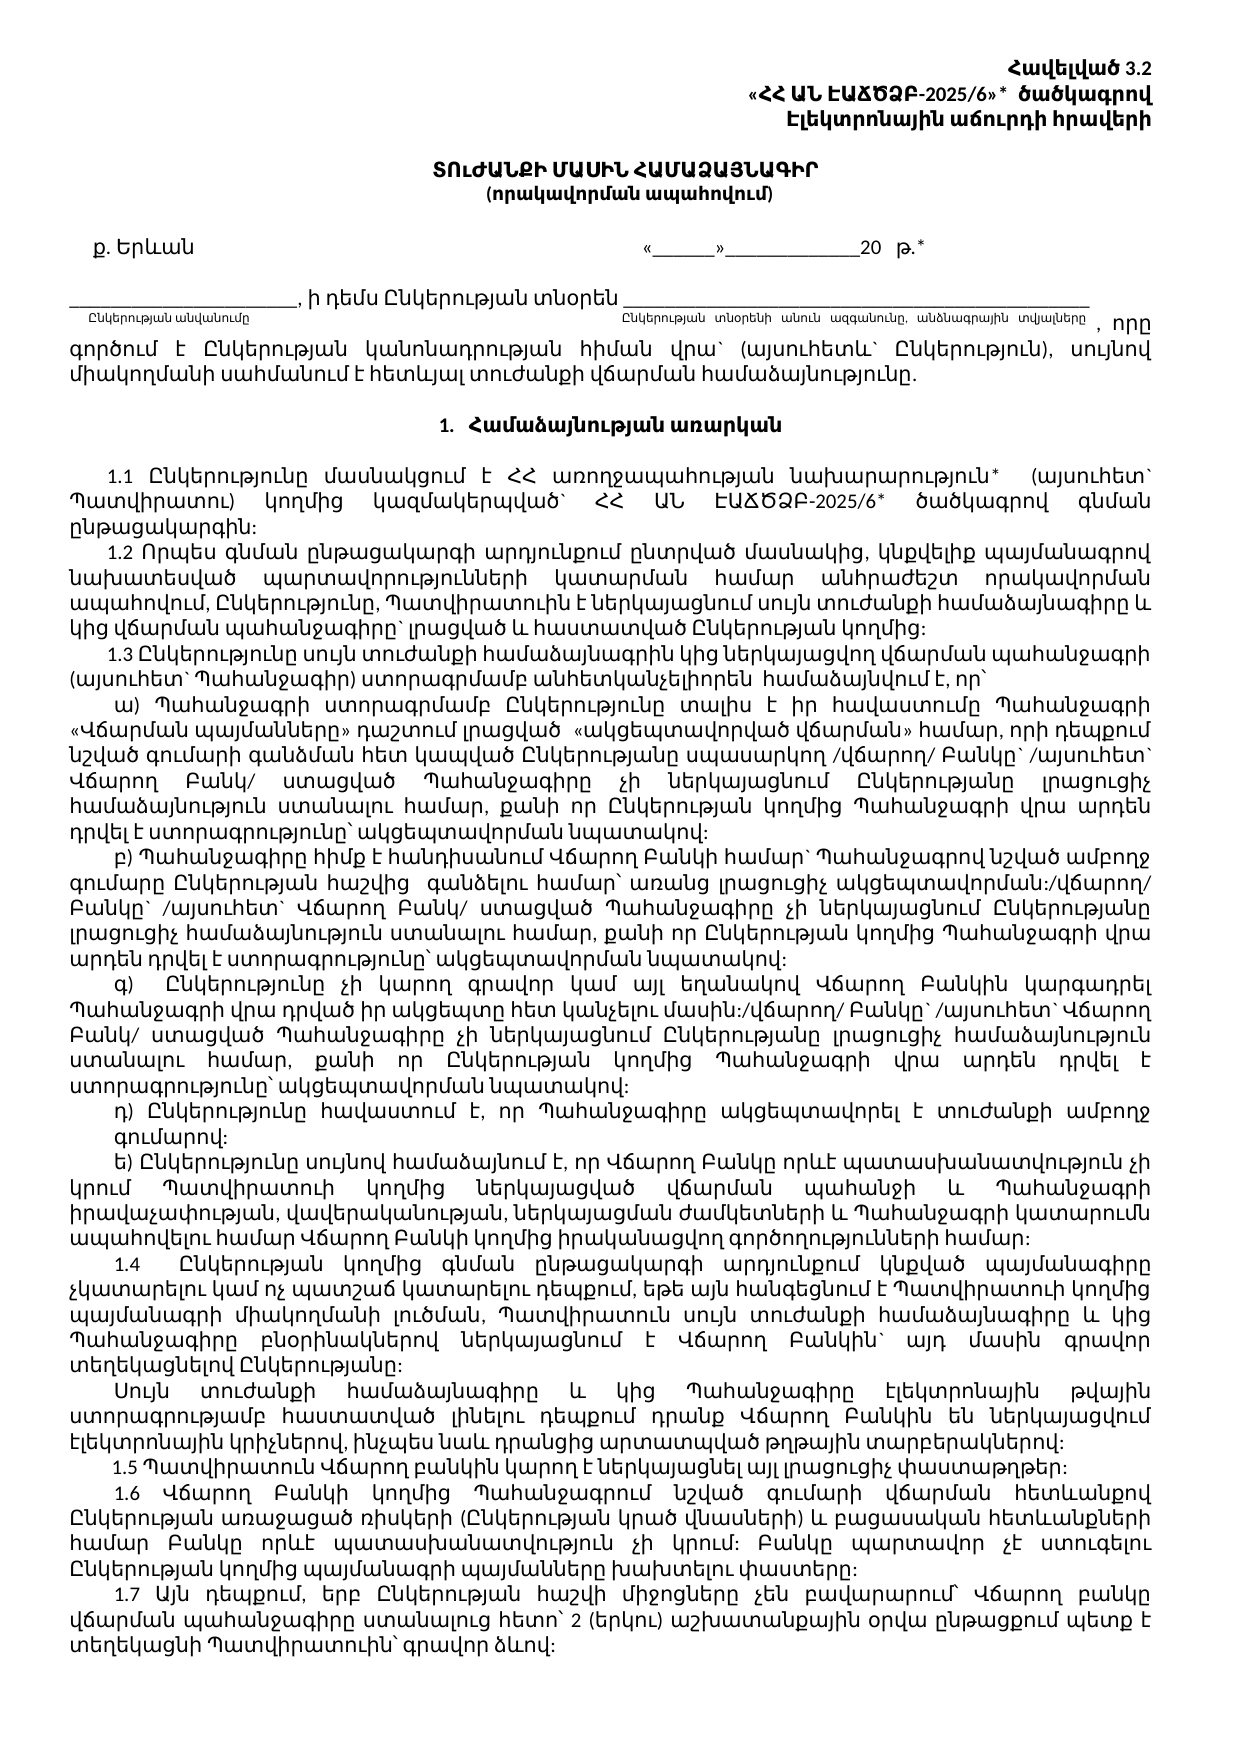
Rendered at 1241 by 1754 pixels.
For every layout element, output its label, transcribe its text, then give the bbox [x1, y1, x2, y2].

text «ՀՀ ԱՆ ԷԱՃԾՁԲ-2025/6»* ծածկագրով [69, 81, 1152, 106]
text ե) Ընկերությունը սույնով համաձայնում է, որ Վճարող Բանկը որևէ պատասխանատվություն չի կրում Պատվիրատուի կողմից ներկայացված վճարման պահանջի և Պահանջագրի իրավաչափության, վավերականության, ներկայացման ժամկետների և Պահանջագրի կատարումն ապահովելու համար Վճարող Բանկի կողմից իրականացվող գործողությունների համար: [69, 1149, 1152, 1251]
text 1.4 Ընկերության կողմից գնման ընթացակարգի արդյունքում կնքված պայմանագիրը չկատարելու կամ ոչ պատշաճ կատարելու դեպքում, եթե այն հանգեցնում է Պատվիրատուի կողմից պայմանագրի միակողմանի լուծման, Պատվիրատուն սույն տուժանքի համաձայնագիրը և կից Պահանջագիրը բնօրինակներով ներկայացնում է Վճարող Բանկին` այդ մասին գրավոր տեղեկացնելով Ընկերությանը: [69, 1251, 1152, 1378]
text 1.5 Պատվիրատուն Վճարող բանկին կարող է ներկայացնել այլ լրացուցիչ փաստաթղթեր: [69, 1454, 1152, 1480]
text 1. Համաձայնության առարկան [69, 412, 1152, 438]
text Էլեկտրոնային աճուրդի հրավերի [69, 106, 1152, 132]
text (որակավորման ապահովում) [69, 183, 1152, 206]
text բ) Պահանջագիրը հիմք է հանդիսանում Վճարող Բանկի համար` Պահանջագրով նշված ամբողջ գումարը Ընկերության հաշվից գանձելու համար՝ առանց լրացուցիչ ակցեպտավորման:/վճարող/ Բանկը` /այսուհետ` Վճարող Բանկ/ ստացված Պահանջագիրը չի ներկայացնում Ընկերությանը լրացուցիչ համաձայնություն ստանալու համար, քանի որ Ընկերության կողմից Պահանջագրի վրա արդեն դրվել է ստորագրությունը՝ ակցեպտավորման նպատակով: [69, 844, 1152, 971]
text ______________________, ի դեմս Ընկերության տնօրեն _____________________________________________ [69, 285, 1152, 311]
text Ընկերության անվանումը Ընկերության տնօրենի անուն ազգանունը, անձնագրային տվյալները , որը գործում է Ընկերության կանոնադրության հիման վրա` (այսուհետև` Ընկերություն), սույնով միակողմանի սահմանում է հետևյալ տուժանքի վճարման համաձայնությունը. [69, 311, 1152, 387]
text ՏՈւԺԱՆՔԻ ՄԱՍԻՆ ՀԱՄԱՁԱՅՆԱԳԻՐ [69, 157, 1152, 183]
text Հավելված 3.2 [69, 56, 1152, 81]
text 1.6 Վճարող Բանկի կողմից Պահանջագրում նշված գումարի վճարման հետևանքով Ընկերության առաջացած ռիսկերի (Ընկերության կրած վնասների) և բացասական հետևանքների համար Բանկը որևէ պատասխանատվություն չի կրում: Բանկը պարտավոր չէ ստուգելու Ընկերության կողմից պայմանագրի պայմանները խախտելու փաստերը: [69, 1480, 1152, 1581]
text գ) Ընկերությունը չի կարող գրավոր կամ այլ եղանակով Վճարող Բանկին կարգադրել Պահանջագրի վրա դրված իր ակցեպտը հետ կանչելու մասին:/վճարող/ Բանկը` /այսուհետ` Վճարող Բանկ/ ստացված Պահանջագիրը չի ներկայացնում Ընկերությանը լրացուցիչ համաձայնություն ստանալու համար, քանի որ Ընկերության կողմից Պահանջագրի վրա արդեն դրվել է ստորագրությունը՝ ակցեպտավորման նպատակով: [69, 971, 1152, 1098]
text 1.3 Ընկերությունը սույն տուժանքի համաձայնագրին կից ներկայացվող վճարման պահանջագրի (այսուհետ` Պահանջագիր) ստորագրմամբ անհետկանչելիորեն համաձայնվում է, որ՝ [69, 641, 1152, 692]
text դ) Ընկերությունը հավաստում է, որ Պահանջագիրը ակցեպտավորել է տուժանքի ամբողջ գումարով: [113, 1098, 1152, 1149]
text 1.7 Այն դեպքում, երբ Ընկերության հաշվի միջոցները չեն բավարարում՝ Վճարող բանկը վճարման պահանջագիրը ստանալուց հետո՝ 2 (երկու) աշխատանքային օրվա ընթացքում պետք է տեղեկացնի Պատվիրատուին՝ գրավոր ձևով: [69, 1581, 1152, 1658]
text 1.1 Ընկերությունը մասնակցում է ՀՀ առողջապահության նախարարություն* (այսուհետ` Պատվիրատու) կողմից կազմակերպված` ՀՀ ԱՆ ԷԱՃԾՁԲ-2025/6* ծածկագրով գնման ընթացակարգին: [69, 463, 1152, 539]
text 1.2 Որպես գնման ընթացակարգի արդյունքում ընտրված մասնակից, կնքվելիք պայմանագրով նախատեսված պարտավորությունների կատարման համար անհրաժեշտ որակավորման ապահովում, Ընկերությունը, Պատվիրատուին է ներկայացնում սույն տուժանքի համաձայնագիրը և կից վճարման պահանջագիրը` լրացված և հաստատված Ընկերության կողմից: [69, 539, 1152, 641]
text Սույն տուժանքի համաձայնագիրը և կից Պահանջագիրը էլեկտրոնային թվային ստորագրությամբ հաստատված լինելու դեպքում դրանք Վճարող Բանկին են ներկայացվում էլեկտրոնային կրիչներով, ինչպես նաև դրանցից արտատպված թղթային տարբերակներով: [69, 1378, 1152, 1454]
text ա) Պահանջագրի ստորագրմամբ Ընկերությունը տալիս է իր հավաստումը Պահանջագրի «Վճարման պայմանները» դաշտում լրացված «ակցեպտավորված վճարման» համար, որի դեպքում նշված գումարի գանձման հետ կապված Ընկերությանը սպասարկող /վճարող/ Բանկը` /այսուհետ` Վճարող Բանկ/ ստացված Պահանջագիրը չի ներկայացնում Ընկերությանը լրացուցիչ համաձայնություն ստանալու համար, քանի որ Ընկերության կողմից Պահանջագրի վրա արդեն դրվել է ստորագրությունը՝ ակցեպտավորման նպատակով: [69, 692, 1152, 844]
text ք. Երևան «______»_____________20 թ.* [69, 234, 1152, 260]
